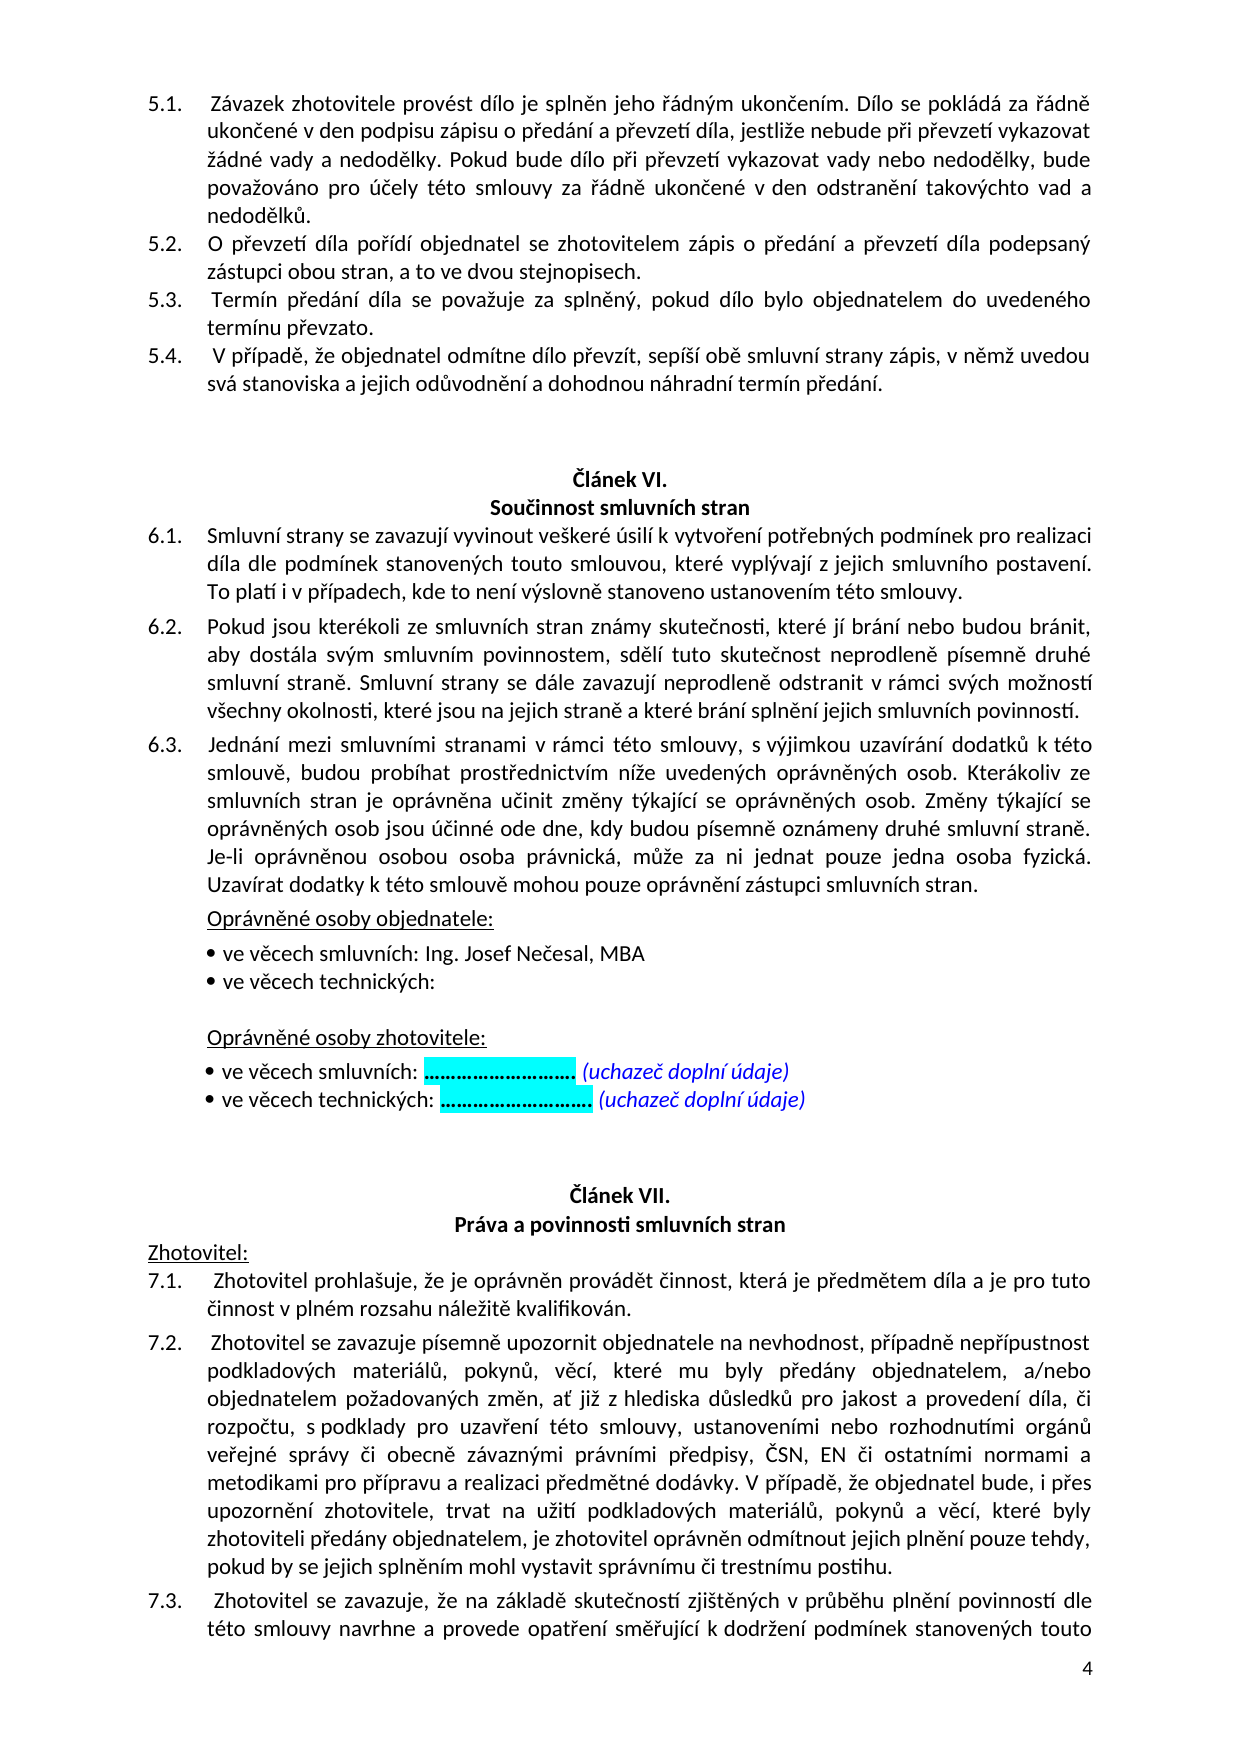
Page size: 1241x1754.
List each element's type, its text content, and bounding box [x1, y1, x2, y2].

text Zhotovitel: [148, 1238, 1092, 1266]
list ve věcech smluvních: Ing. Josef Nečesal, MBA [207, 939, 1092, 967]
list ve věcech technických: ………………………. (uchazeč doplní údaje) [593, 1085, 1092, 1113]
text Oprávněné osoby zhotovitele: [207, 1023, 1092, 1051]
text Součinnost smluvních stran [148, 493, 1092, 521]
text 5.3. Termín předání díla se považuje za splněný, pokud dílo bylo objednatelem do uvedeného termínu převzato. [148, 285, 1092, 341]
text 7.1. Zhotovitel prohlašuje, že je oprávněn provádět činnost, která je předmětem díla a je pro tuto činnost v plném rozsahu náležitě kvalifikován. [148, 1266, 1092, 1322]
text 5.4. V případě, že objednatel odmítne dílo převzít, sepíší obě smluvní strany zápis, v němž uvedou svá stanoviska a jejich odůvodnění a dohodnou náhradní termín předání. [148, 341, 1092, 397]
list ve věcech technických: [207, 967, 1092, 995]
subtitle Článek VI. [148, 465, 1092, 493]
text 6.2. Pokud jsou kterékoli ze smluvních stran známy skutečnosti, které jí brání nebo budou bránit, aby dostála svým smluvním povinnostem, sdělí tuto skutečnost neprodleně písemně druhé smluvní straně. Smluvní strany se dále zavazují neprodleně odstranit v rámci svých možností všechny okolnosti, které jsou na jejich straně a které brání splnění jejich smluvních povinností. [148, 612, 1092, 724]
text 5.2. O převzetí díla pořídí objednatel se zhotovitelem zápis o předání a převzetí díla podepsaný zástupci obou stran, a to ve dvou stejnopisech. [148, 229, 1092, 285]
list ve věcech smluvních: ………………………. (uchazeč doplní údaje) [206, 1057, 424, 1085]
list ve věcech smluvních: ………………………. (uchazeč doplní údaje) [576, 1057, 1092, 1085]
text Práva a povinnosti smluvních stran [148, 1210, 1092, 1238]
text 7.2. Zhotovitel se zavazuje písemně upozornit objednatele na nevhodnost, případně nepřípustnost podkladových materiálů, pokynů, věcí, které mu byly předány objednatelem, a/nebo objednatelem požadovaných změn, ať již z hlediska důsledků pro jakost a provedení díla, či rozpočtu, s podklady pro uzavření této smlouvy, ustanoveními nebo rozhodnutími orgánů veřejné správy či obecně závaznými právními předpisy, ČSN, EN či ostatními normami a metodikami pro přípravu a realizaci předmětné dodávky. V případě, že objednatel bude, i přes upozornění zhotovitele, trvat na užití podkladových materiálů, pokynů a věcí, které byly zhotoviteli předány objednatelem, je zhotovitel oprávněn odmítnout jejich plnění pouze tehdy, pokud by se jejich splněním mohl vystavit správnímu či trestnímu postihu. [148, 1328, 1092, 1580]
text 6.1. Smluvní strany se zavazují vyvinout veškeré úsilí k vytvoření potřebných podmínek pro realizaci díla dle podmínek stanovených touto smlouvou, které vyplývají z jejich smluvního postavení. To platí i v případech, kde to není výslovně stanoveno ustanovením této smlouvy. [148, 521, 1092, 606]
list ve věcech technických: ………………………. (uchazeč doplní údaje) [206, 1085, 440, 1113]
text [148, 1586, 1092, 1642]
text 6.3. Jednání mezi smluvními stranami v rámci této smlouvy, s výjimkou uzavírání dodatků k této smlouvě, budou probíhat prostřednictvím níže uvedených oprávněných osob. Kterákoliv ze smluvních stran je oprávněna učinit změny týkající se oprávněných osob. Změny týkající se oprávněných osob jsou účinné ode dne, kdy budou písemně oznámeny druhé smluvní straně. Je-li oprávněnou osobou osoba právnická, může za ni jednat pouze jedna osoba fyzická. Uzavírat dodatky k této smlouvě mohou pouze oprávnění zástupci smluvních stran. [148, 730, 1092, 898]
text 5.1. Závazek zhotovitele provést dílo je splněn jeho řádným ukončením. Dílo se pokládá za řádně ukončené v den podpisu zápisu o předání a převzetí díla, jestliže nebude při převzetí vykazovat žádné vady a nedodělky. Pokud bude dílo při převzetí vykazovat vady nebo nedodělky, bude považováno pro účely této smlouvy za řádně ukončené v den odstranění takovýchto vad a nedodělků. [148, 89, 1092, 229]
subtitle Článek VII. [148, 1182, 1092, 1210]
text Oprávněné osoby objednatele: [207, 904, 1092, 932]
